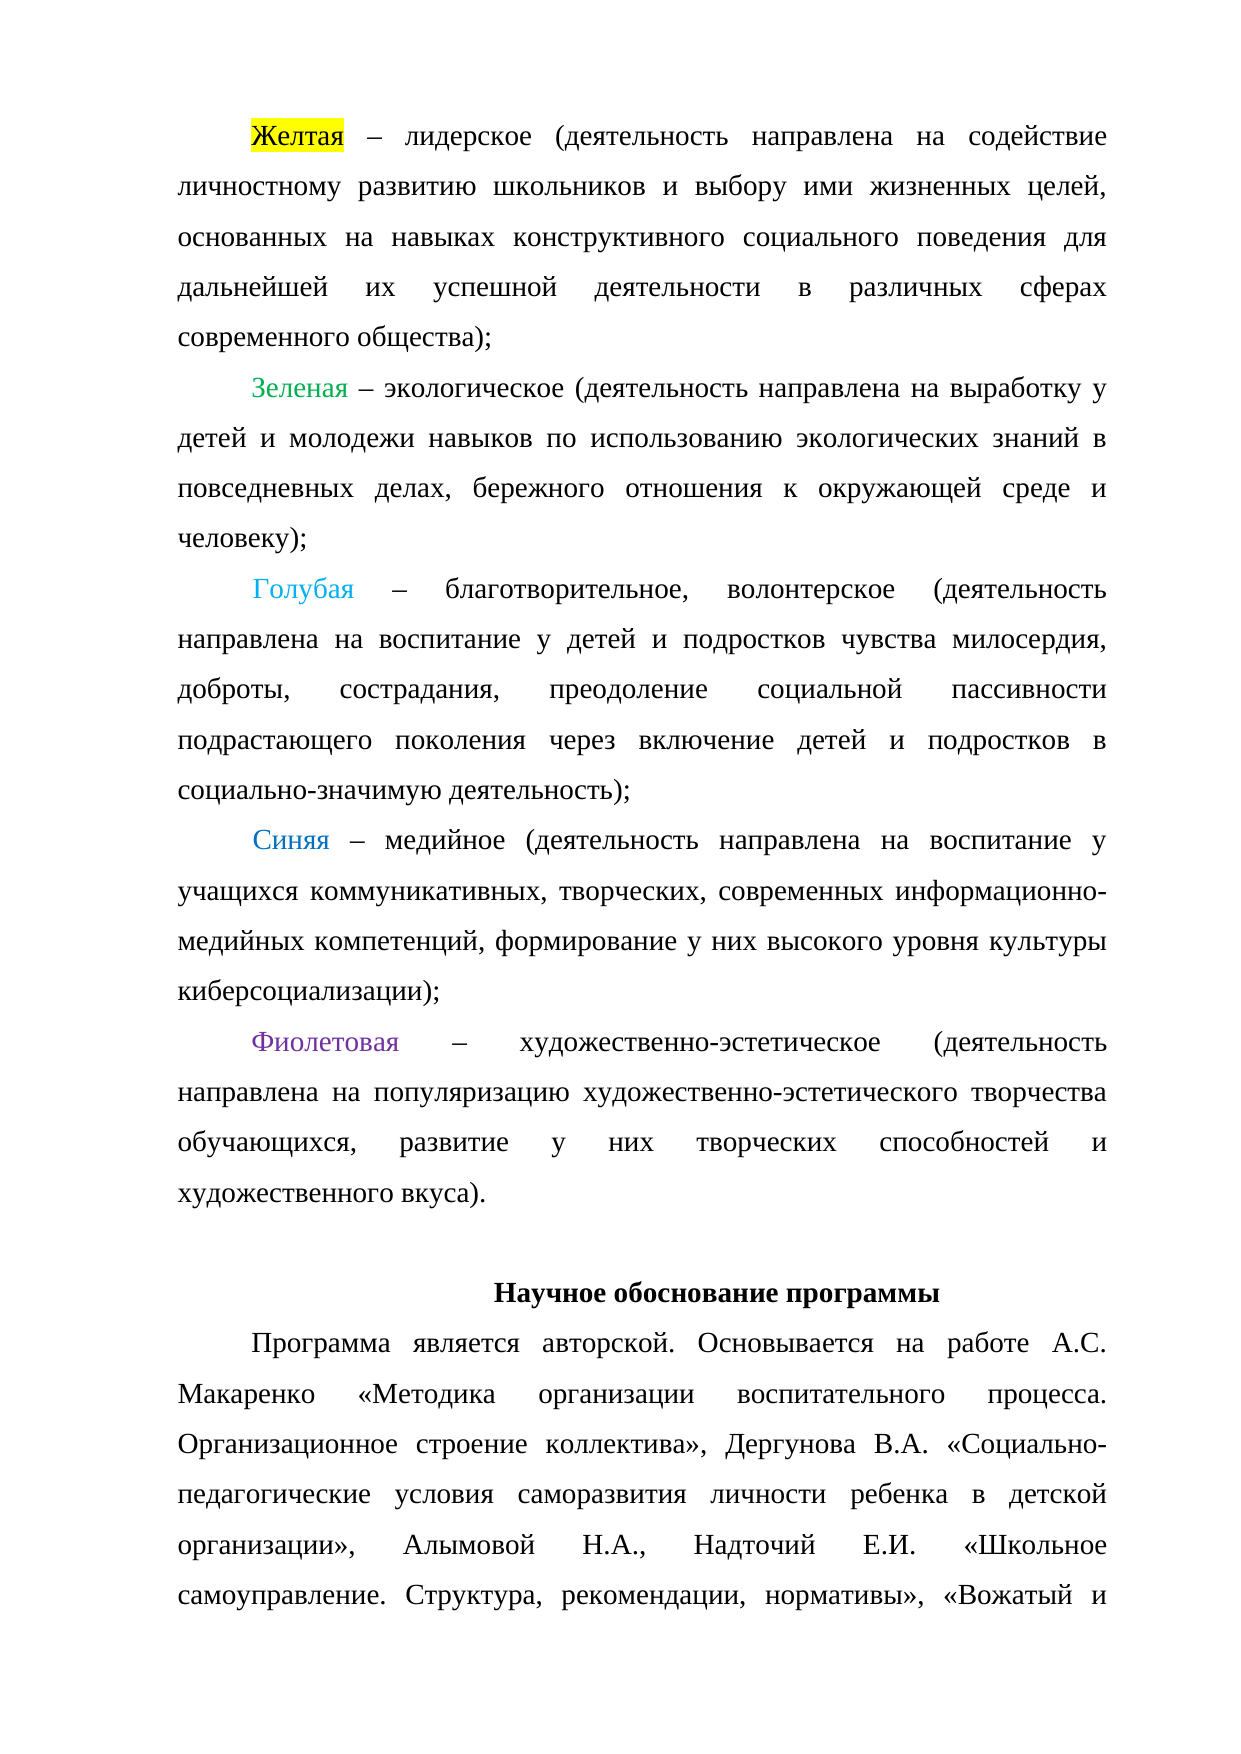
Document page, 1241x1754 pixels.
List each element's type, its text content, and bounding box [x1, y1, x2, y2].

list Научное обоснование программы [252, 1275, 1107, 1309]
list Желтая – лидерское (деятельность направлена на содействие личностному развитию школьников и выбору ими жизненных целей, основанных на навыках конструктивного социального поведения для дальнейшей их успешной деятельности в различных сферах современного общества); [177, 118, 1107, 353]
list Фиолетовая – художественно-эстетическое (деятельность направлена на популяризацию художественно-эстетического творчества обучающихся, развитие у них творческих способностей и художественного вкуса). [177, 1024, 1107, 1208]
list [177, 1326, 1107, 1611]
list Голубая – благотворительное, волонтерское (деятельность направлена на воспитание у детей и подростков чувства милосердия, доброты, сострадания, преодоление социальной пассивности подрастающего поколения через включение детей и подростков в социально-значимую деятельность); [177, 571, 1107, 806]
list Синяя – медийное (деятельность направлена на воспитание у учащихся коммуникативных, творческих, современных информационно-медийных компетенций, формирование у них высокого уровня культуры киберсоциализации); [177, 822, 1107, 1007]
list Зеленая – экологическое (деятельность направлена на выработку у детей и молодежи навыков по использованию экологических знаний в повседневных делах, бережного отношения к окружающей среде и человеку); [177, 370, 1107, 554]
